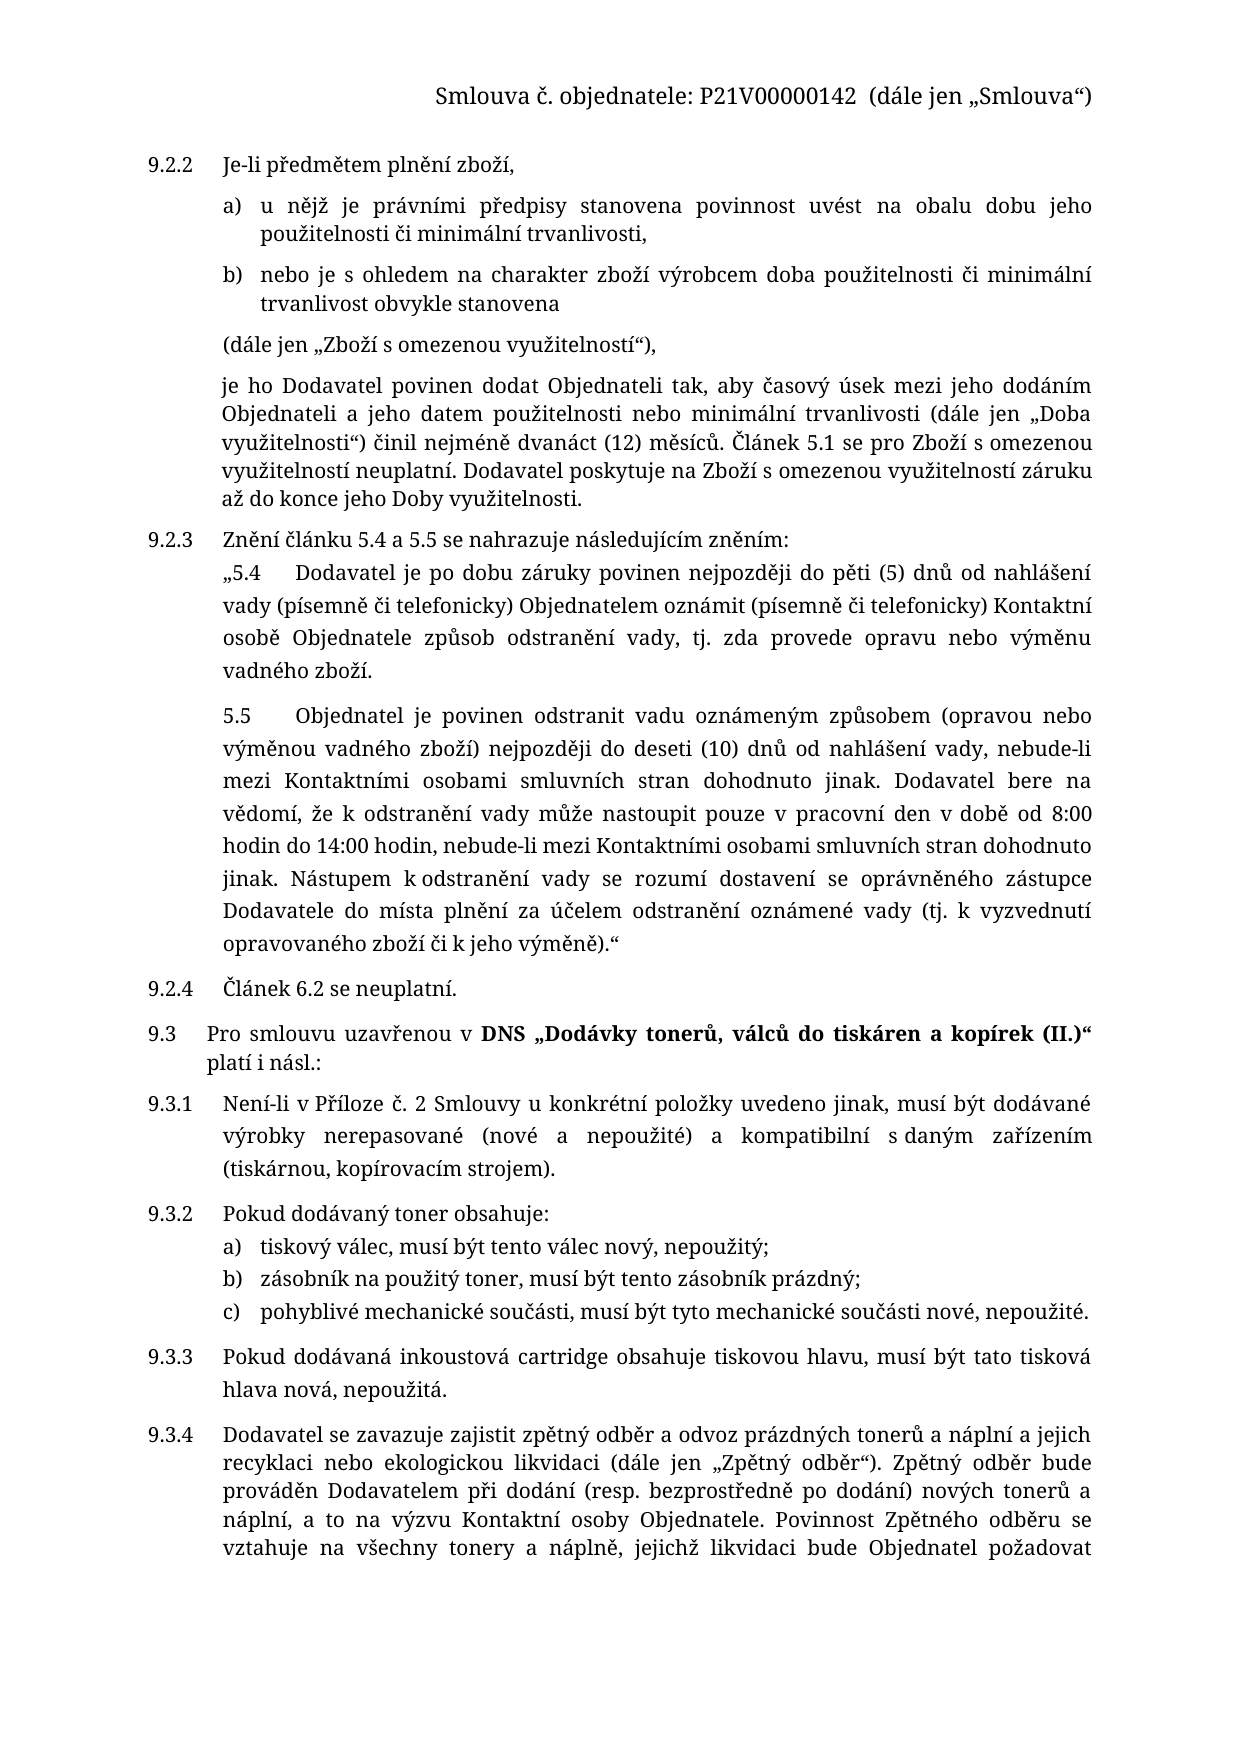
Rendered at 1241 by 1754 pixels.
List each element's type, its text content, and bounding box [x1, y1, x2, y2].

list Pokud dodávaný toner obsahuje: [148, 1199, 1093, 1228]
text (dále jen „Zboží s omezenou využitelností“), [223, 330, 1093, 358]
list Článek 6.2 se neuplatní. [148, 974, 1093, 1003]
list u nějž je právními předpisy stanovena povinnost uvést na obalu dobu jeho použitelnosti či minimální trvanlivosti, [223, 191, 1093, 248]
text je ho Dodavatel povinen dodat Objednateli tak, aby časový úsek mezi jeho dodáním Objednateli a jeho datem použitelnosti nebo minimální trvanlivosti (dále jen „Doba využitelnosti“) činil nejméně dvanáct (12) měsíců. Článek 5.1 se pro Zboží s omezenou využitelností neuplatní. Dodavatel poskytuje na Zboží s omezenou využitelností záruku až do konce jeho Doby využitelnosti. [221, 371, 1093, 513]
list Není-li v Příloze č. 2 Smlouvy u konkrétní položky uvedeno jinak, musí být dodávané výrobky nerepasované (nové a nepoužité) a kompatibilní s daným zařízením (tiskárnou, kopírovacím strojem). [148, 1089, 1093, 1182]
list Pokud dodávaná inkoustová cartridge obsahuje tiskovou hlavu, musí být tato tisková hlava nová, nepoužitá. [148, 1342, 1093, 1403]
list 5.5 Objednatel je povinen odstranit vadu oznámeným způsobem (opravou nebo výměnou vadného zboží) nejpozději do deseti (10) dnů od nahlášení vady, nebude-li mezi Kontaktními osobami smluvních stran dohodnuto jinak. Dodavatel bere na vědomí, že k odstranění vady může nastoupit pouze v pracovní den v době od 8:00 hodin do 14:00 hodin, nebude-li mezi Kontaktními osobami smluvních stran dohodnuto jinak. Nástupem k odstranění vady se rozumí dostavení se oprávněného zástupce Dodavatele do místa plnění za účelem odstranění oznámené vady (tj. k vyzvednutí opravovaného zboží či k jeho výměně).“ [223, 701, 1093, 958]
list „5.4 Dodavatel je po dobu záruky povinen nejpozději do pěti (5) dnů od nahlášení vady (písemně či telefonicky) Objednatelem oznámit (písemně či telefonicky) Kontaktní osobě Objednatele způsob odstranění vady, tj. zda provede opravu nebo výměnu vadného zboží. [223, 558, 1093, 684]
list pohyblivé mechanické součásti, musí být tyto mechanické součásti nové, nepoužité. [223, 1297, 1093, 1325]
list Pro smlouvu uzavřenou v DNS „Dodávky tonerů, válců do tiskáren a kopírek (II.)“ platí i násl.: [148, 1019, 1093, 1076]
list zásobník na použitý toner, musí být tento zásobník prázdný; [223, 1264, 1093, 1293]
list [148, 1420, 1093, 1562]
list tiskový válec, musí být tento válec nový, nepoužitý; [223, 1232, 1093, 1260]
list Znění článku 5.4 a 5.5 se nahrazuje následujícím zněním: [148, 526, 1093, 554]
list nebo je s ohledem na charakter zboží výrobcem doba použitelnosti či minimální trvanlivost obvykle stanovena [223, 261, 1093, 317]
list Je-li předmětem plnění zboží, [148, 150, 1093, 179]
